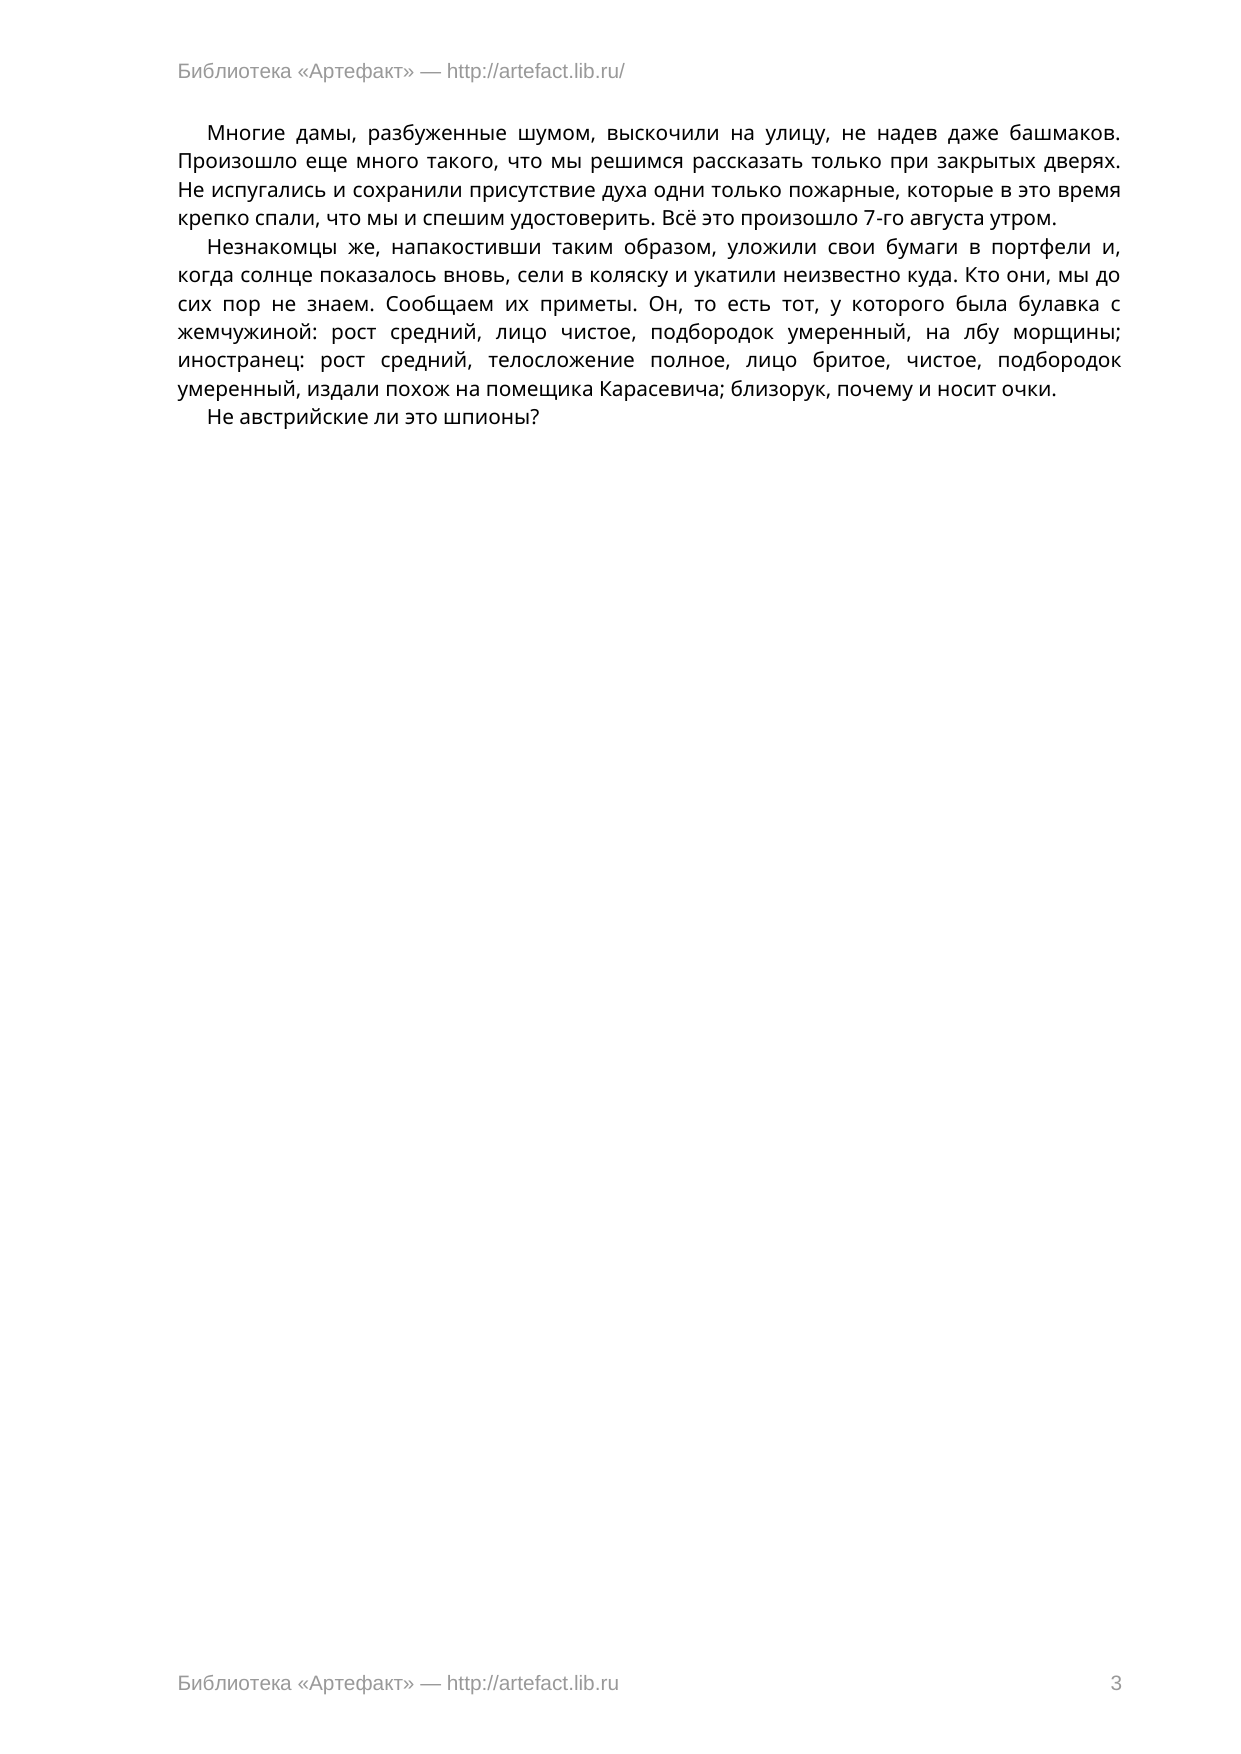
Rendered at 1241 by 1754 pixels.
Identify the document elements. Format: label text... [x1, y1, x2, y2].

text Не австрийские ли это шпионы? [177, 402, 1122, 431]
text Незнакомцы же, напакостивши таким образом, уложили свои бумаги в портфели и, когда солнце показалось вновь, сели в коляску и укатили неизвестно куда. Кто они, мы до сих пор не знаем. Сообщаем их приметы. Он, то есть тот, у которого была булавка с жемчужиной: рост средний, лицо чистое, подбородок умеренный, на лбу морщины; иностранец: рост средний, телосложение полное, лицо бритое, чистое, подбородок умеренный, издали похож на помещика Карасевича; близорук, почему и носит очки. [177, 232, 1122, 402]
text Многие дамы, разбуженные шумом, выскочили на улицу, не надев даже башмаков. Произошло еще много такого, что мы решимся рассказать только при закрытых дверях. Не испугались и сохранили присутствие духа одни только пожарные, которые в это время крепко спали, что мы и спешим удостоверить. Всё это произошло 7-го августа утром. [177, 118, 1122, 232]
